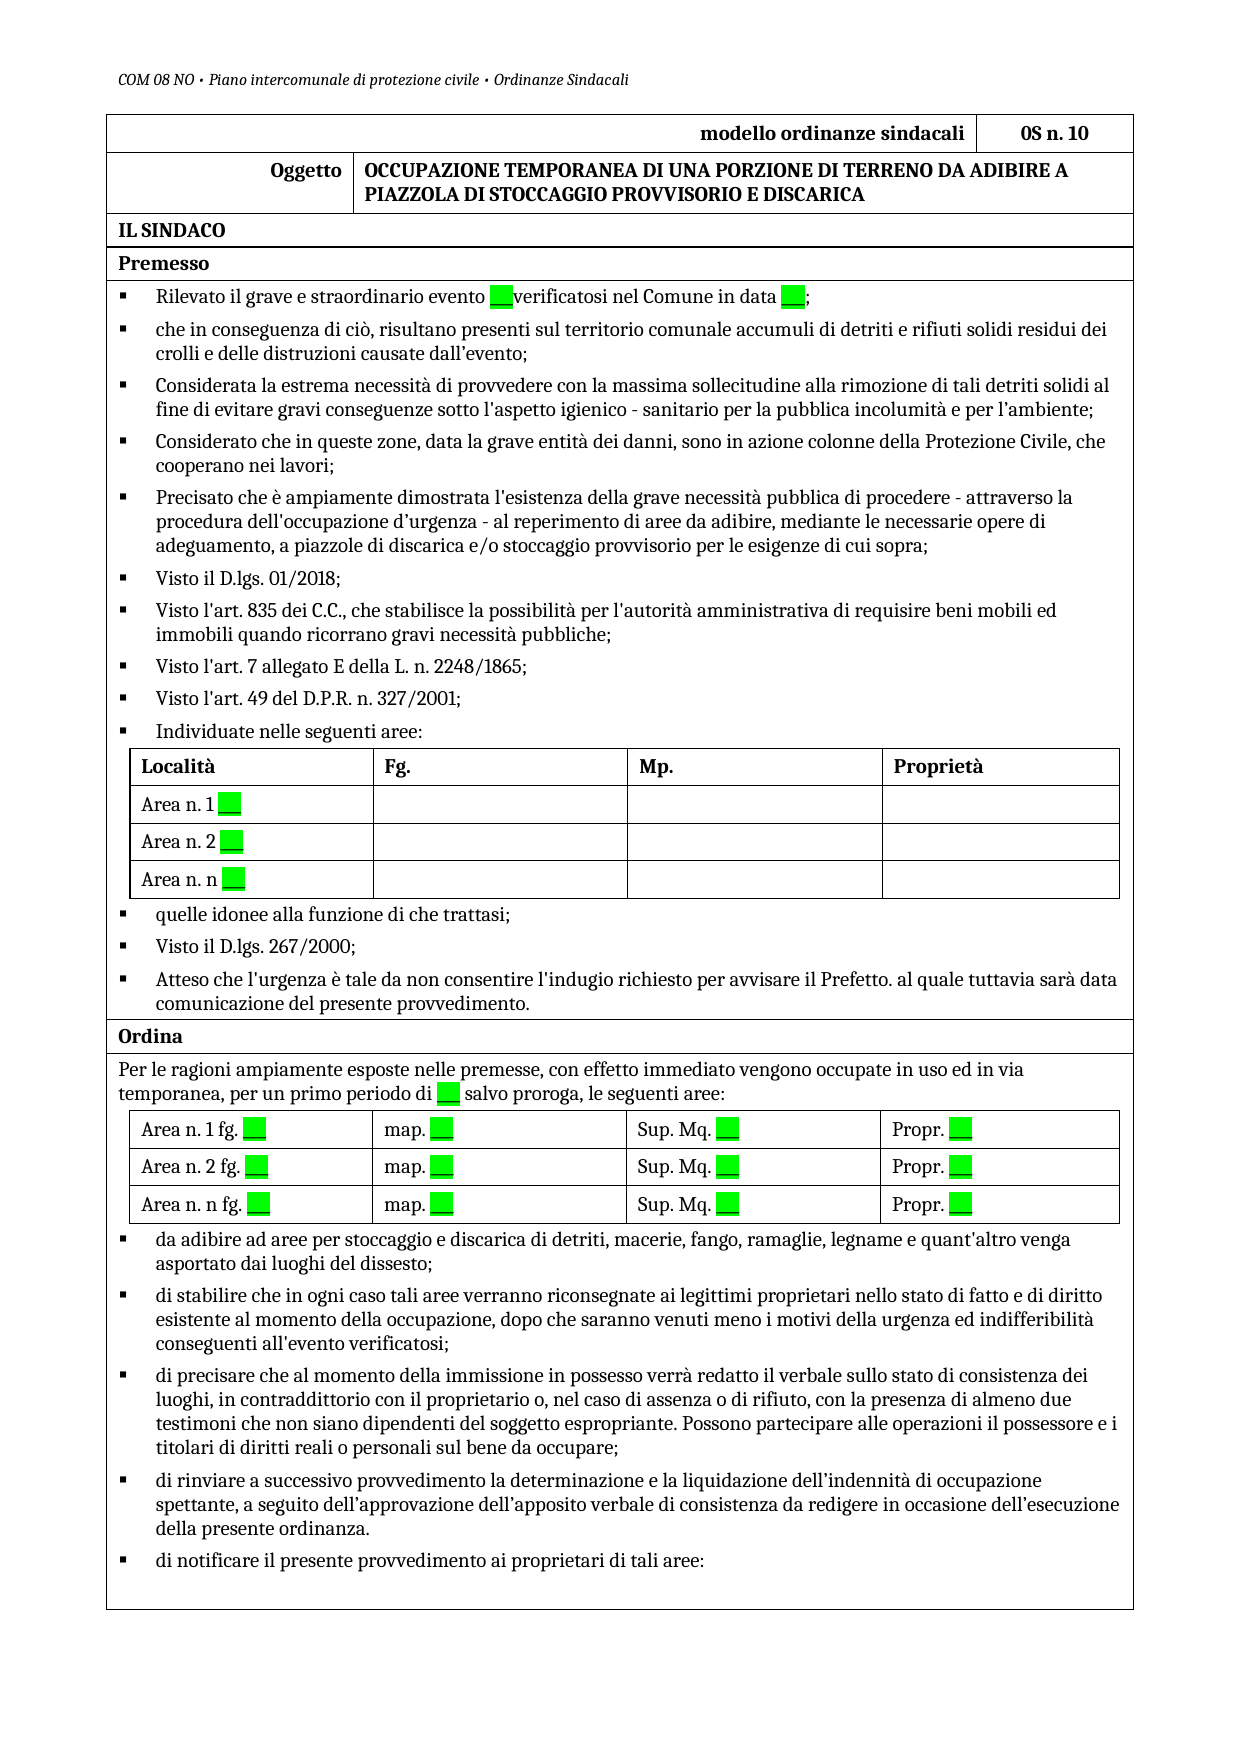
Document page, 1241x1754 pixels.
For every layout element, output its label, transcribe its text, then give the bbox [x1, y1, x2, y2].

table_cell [107, 1054, 1133, 1609]
table_header modello ordinanze sindacali [107, 115, 976, 152]
table_cell OCCUPAZIONE TEMPORANEA DI UNA PORZIONE DI TERRENO DA ADIBIRE A PIAZZOLA DI STOCCAGGIO PROVVISORIO E DISCARICA [354, 153, 1133, 213]
table_cell Premesso [107, 248, 1133, 280]
table_header 0S n. 10 [977, 115, 1133, 152]
table_cell IL SINDACO [107, 214, 1133, 246]
table_cell Oggetto [107, 153, 353, 213]
table_cell Rilevato il grave e straordinario evento ___verificatosi nel Comune in data ___; che in conseguenza di ciò, risultano presenti sul territorio comunale accumuli di detriti e rifiuti solidi residui dei crolli e delle distruzioni causate dall’evento; Considerata la estrema necessità di provvedere con la massima sollecitudine alla rimozione di tali detriti solidi al fine di evitare gravi conseguenze sotto l'aspetto igienico - sanitario per la pubblica incolumità e per l’ambiente; Considerato che in queste zone, data la grave entità dei danni, sono in azione colonne della Protezione Civile, che cooperano nei lavori; Precisato che è ampiamente dimostrata l'esistenza della grave necessità pubblica di procedere - attraverso la procedura dell'occupazione d’urgenza - al reperimento di aree da adibire, mediante le necessarie opere di adeguamento, a piazzole di discarica e/o stoccaggio provvisorio per le esigenze di cui sopra; Visto il D.lgs. 01/2018; Visto l'art. 835 dei C.C., che stabilisce la possibilità per l'autorità amministrativa di requisire beni mobili ed immobili quando ricorrano gravi necessità pubbliche; Visto l'art. 7 allegato E della L. n. 2248/1865; Visto l'art. 49 del D.P.R. n. 327/2001; Individuate nelle seguenti aree: quelle idonee alla funzione di che trattasi; Visto il D.lgs. 267/2000; Atteso che l'urgenza è tale da non consentire l'indugio richiesto per avvisare il Prefetto. al quale tuttavia sarà data comunicazione del presente provvedimento. [107, 281, 1133, 1019]
table_cell Ordina [107, 1020, 1133, 1053]
